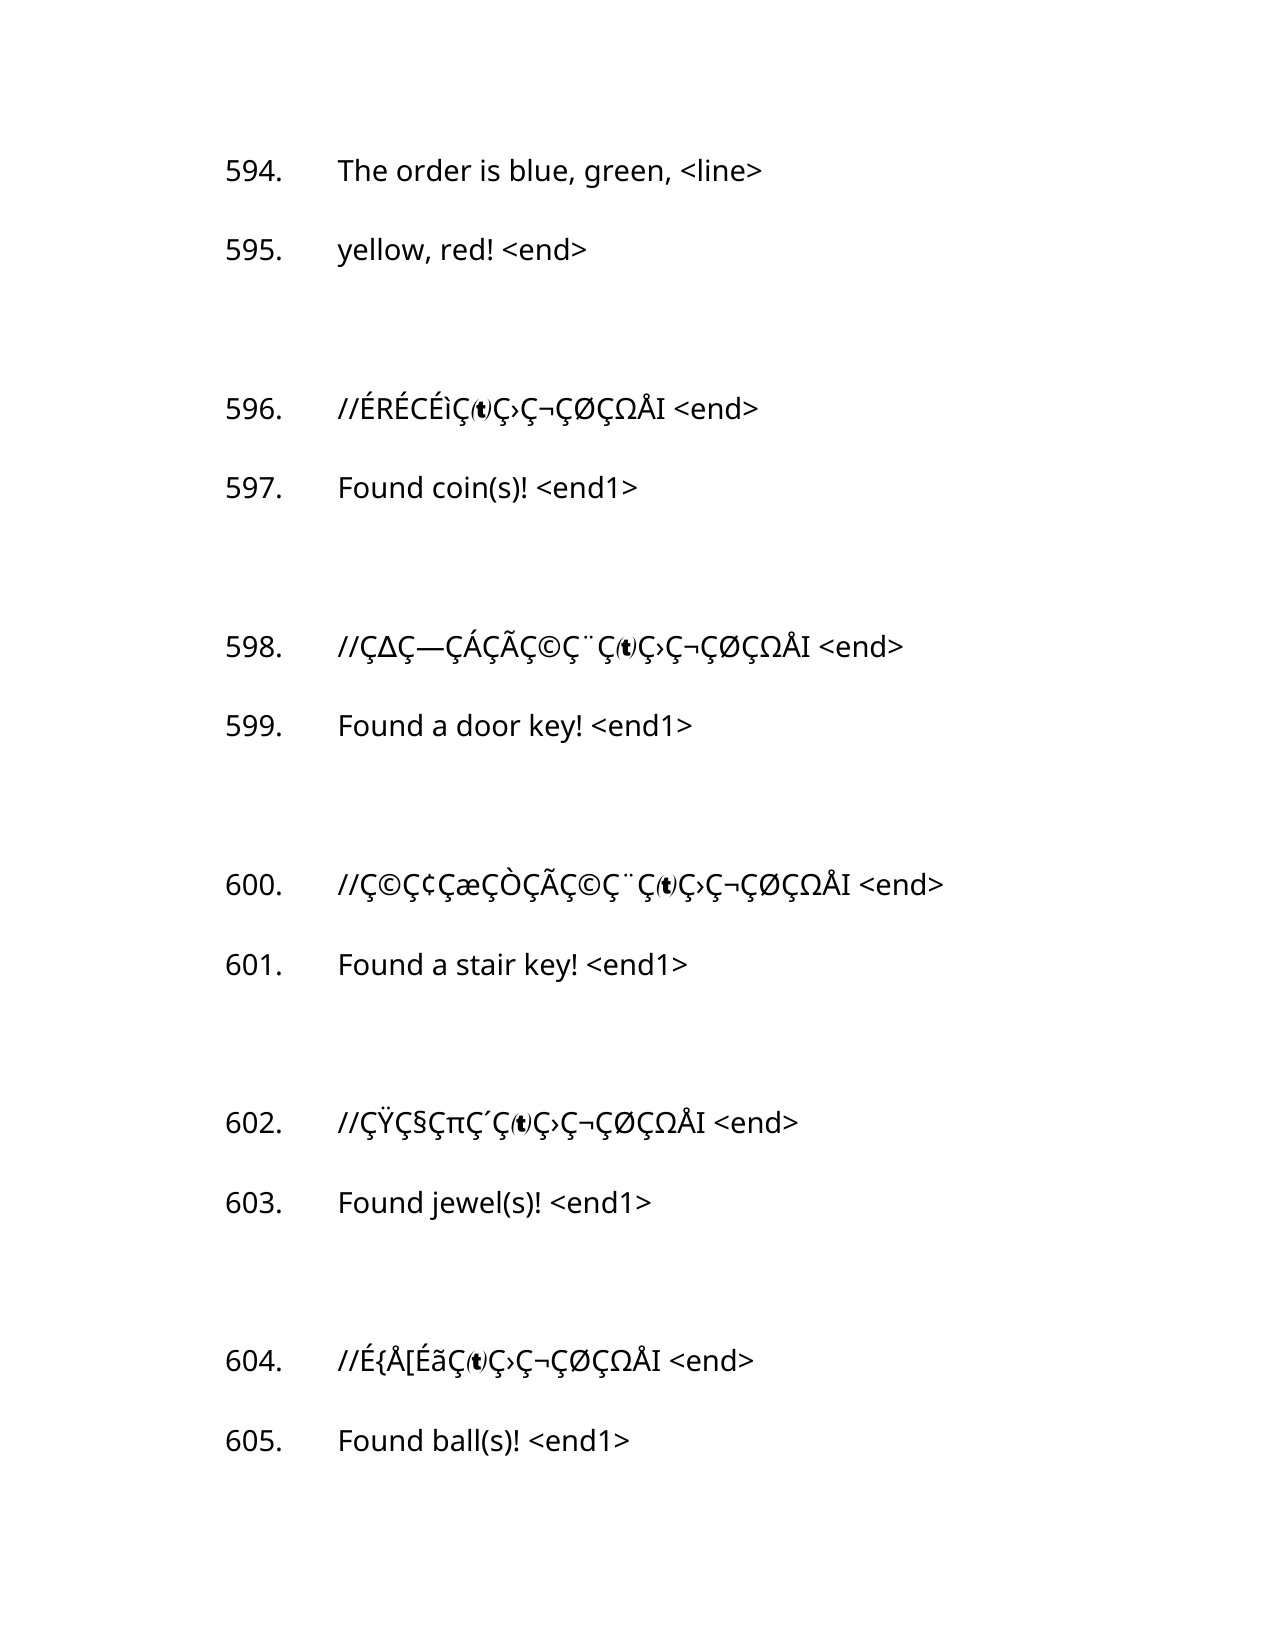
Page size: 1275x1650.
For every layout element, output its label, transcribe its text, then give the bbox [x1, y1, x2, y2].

list //ÉRÉCÉìÇÇ›Ç¬ÇØÇΩÅI <end> [225, 388, 1087, 428]
list //Ç∆Ç—ÇÁÇÃÇ©Ç¨ÇÇ›Ç¬ÇØÇΩÅI <end> [225, 626, 1087, 666]
list Found coin(s)! <end1> [225, 467, 1087, 507]
list Found ball(s)! <end1> [225, 1420, 1087, 1460]
list The order is blue, green, <line> [225, 150, 1087, 190]
list //É{Å[ÉãÇÇ›Ç¬ÇØÇΩÅI <end> [225, 1341, 1087, 1380]
list Found a stair key! <end1> [225, 944, 1087, 983]
list //ÇŸÇ§ÇπÇ´ÇÇ›Ç¬ÇØÇΩÅI <end> [225, 1102, 1087, 1142]
list Found a door key! <end1> [225, 706, 1087, 745]
list yellow, red! <end> [225, 229, 1087, 269]
list Found jewel(s)! <end1> [225, 1182, 1087, 1222]
list //Ç©Ç¢ÇæÇÒÇÃÇ©Ç¨ÇÇ›Ç¬ÇØÇΩÅI <end> [225, 864, 1087, 904]
